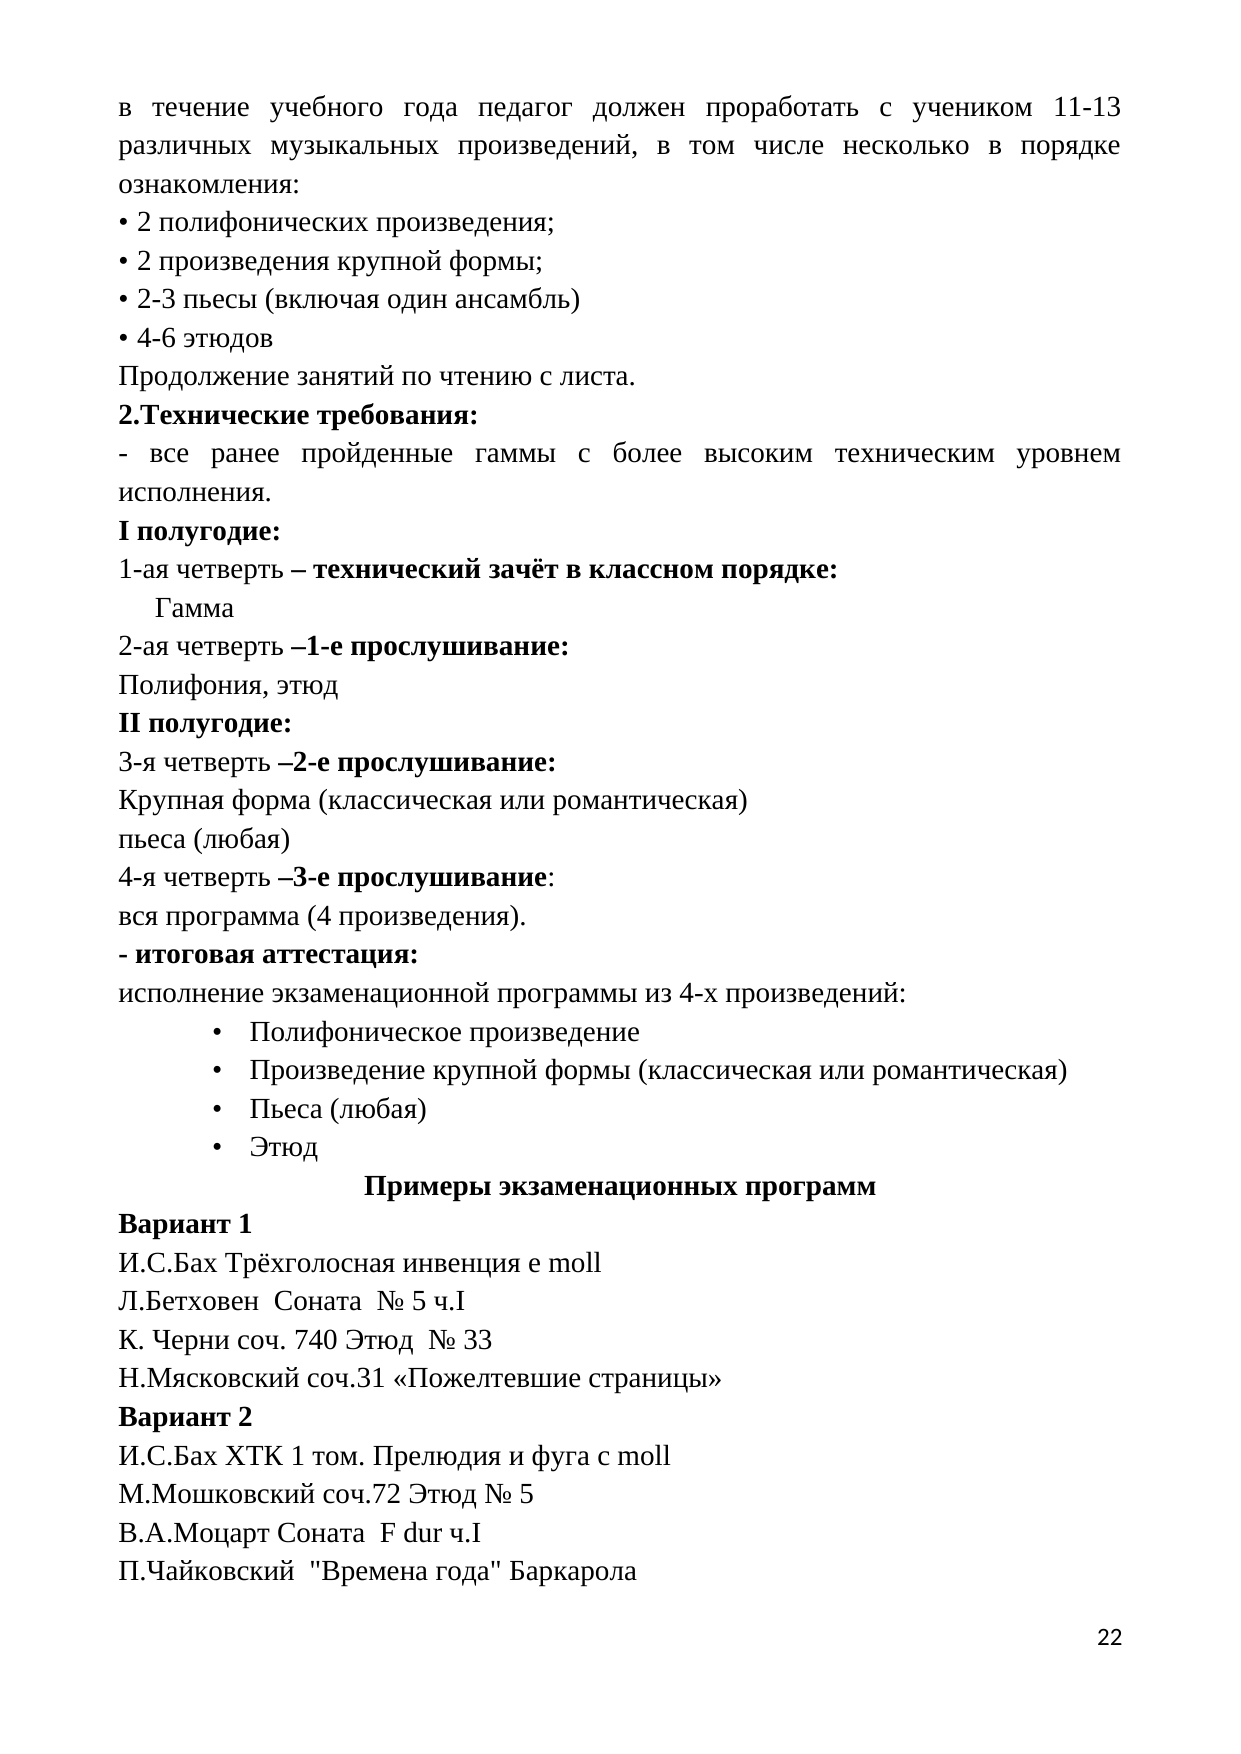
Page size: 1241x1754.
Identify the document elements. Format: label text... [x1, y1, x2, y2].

text И.С.Бах Трёхголосная инвенция е moll [118, 1245, 1122, 1278]
list 4-6 этюдов [118, 320, 1122, 353]
list 2 полифонических произведения; [118, 204, 1122, 238]
text вся программа (4 произведения). [118, 898, 1122, 932]
text исполнение экзаменационной программы из 4-х произведений: [118, 975, 1122, 1009]
text - итоговая аттестация: [118, 937, 1122, 970]
text пьеса (любая) [118, 821, 1122, 854]
text П.Чайковский "Времена года" Баркарола [118, 1553, 1122, 1587]
text Крупная форма (классическая или романтическая) [118, 782, 1122, 816]
text Гамма [118, 590, 1122, 623]
text Вариант 1 [118, 1206, 1122, 1240]
text В.А.Моцарт Соната F dur ч.Ι [118, 1515, 1122, 1548]
list Этюд [212, 1129, 1122, 1163]
list 2-3 пьесы (включая один ансамбль) [118, 281, 1122, 315]
text Примеры экзаменационных программ [118, 1168, 1122, 1201]
text 2-ая четверть –1-е прослушивание: [118, 628, 1122, 662]
text в течение учебного года педагог должен проработать с учеником 11-13 различных музыкальных произведений, в том числе несколько в порядке ознакомления: [118, 89, 1122, 199]
text Полифония, этюд [118, 667, 1122, 700]
list Пьеса (любая) [212, 1091, 1122, 1124]
list 2 произведения крупной формы; [118, 243, 1122, 276]
text I полугодие: [118, 513, 1122, 546]
text - все ранее пройденные гаммы с более высоким техническим уровнем исполнения. [118, 436, 1122, 508]
text И.С.Бах ХТК 1 том. Прелюдия и фуга с moll [118, 1438, 1122, 1471]
text Л.Бетховен Соната № 5 ч.Ι [118, 1283, 1122, 1317]
text Н.Мясковский соч.31 «Пожелтевшие страницы» [118, 1361, 1122, 1394]
text Продолжение занятий по чтению с листа. [118, 358, 1122, 392]
list Произведение крупной формы (классическая или романтическая) [212, 1052, 1122, 1086]
text К. Черни соч. 740 Этюд № 33 [118, 1322, 1122, 1356]
text 1-ая четверть – технический зачёт в классном порядке: [118, 551, 1122, 585]
text 2.Технические требования: [118, 397, 1122, 431]
text 4-я четверть –3-е прослушивание: [118, 859, 1122, 893]
text II полугодие: [118, 705, 1122, 739]
text М.Мошковский соч.72 Этюд № 5 [118, 1476, 1122, 1510]
text 3-я четверть –2-е прослушивание: [118, 744, 1122, 777]
list Полифоническое произведение [212, 1014, 1122, 1047]
text Вариант 2 [118, 1399, 1122, 1433]
